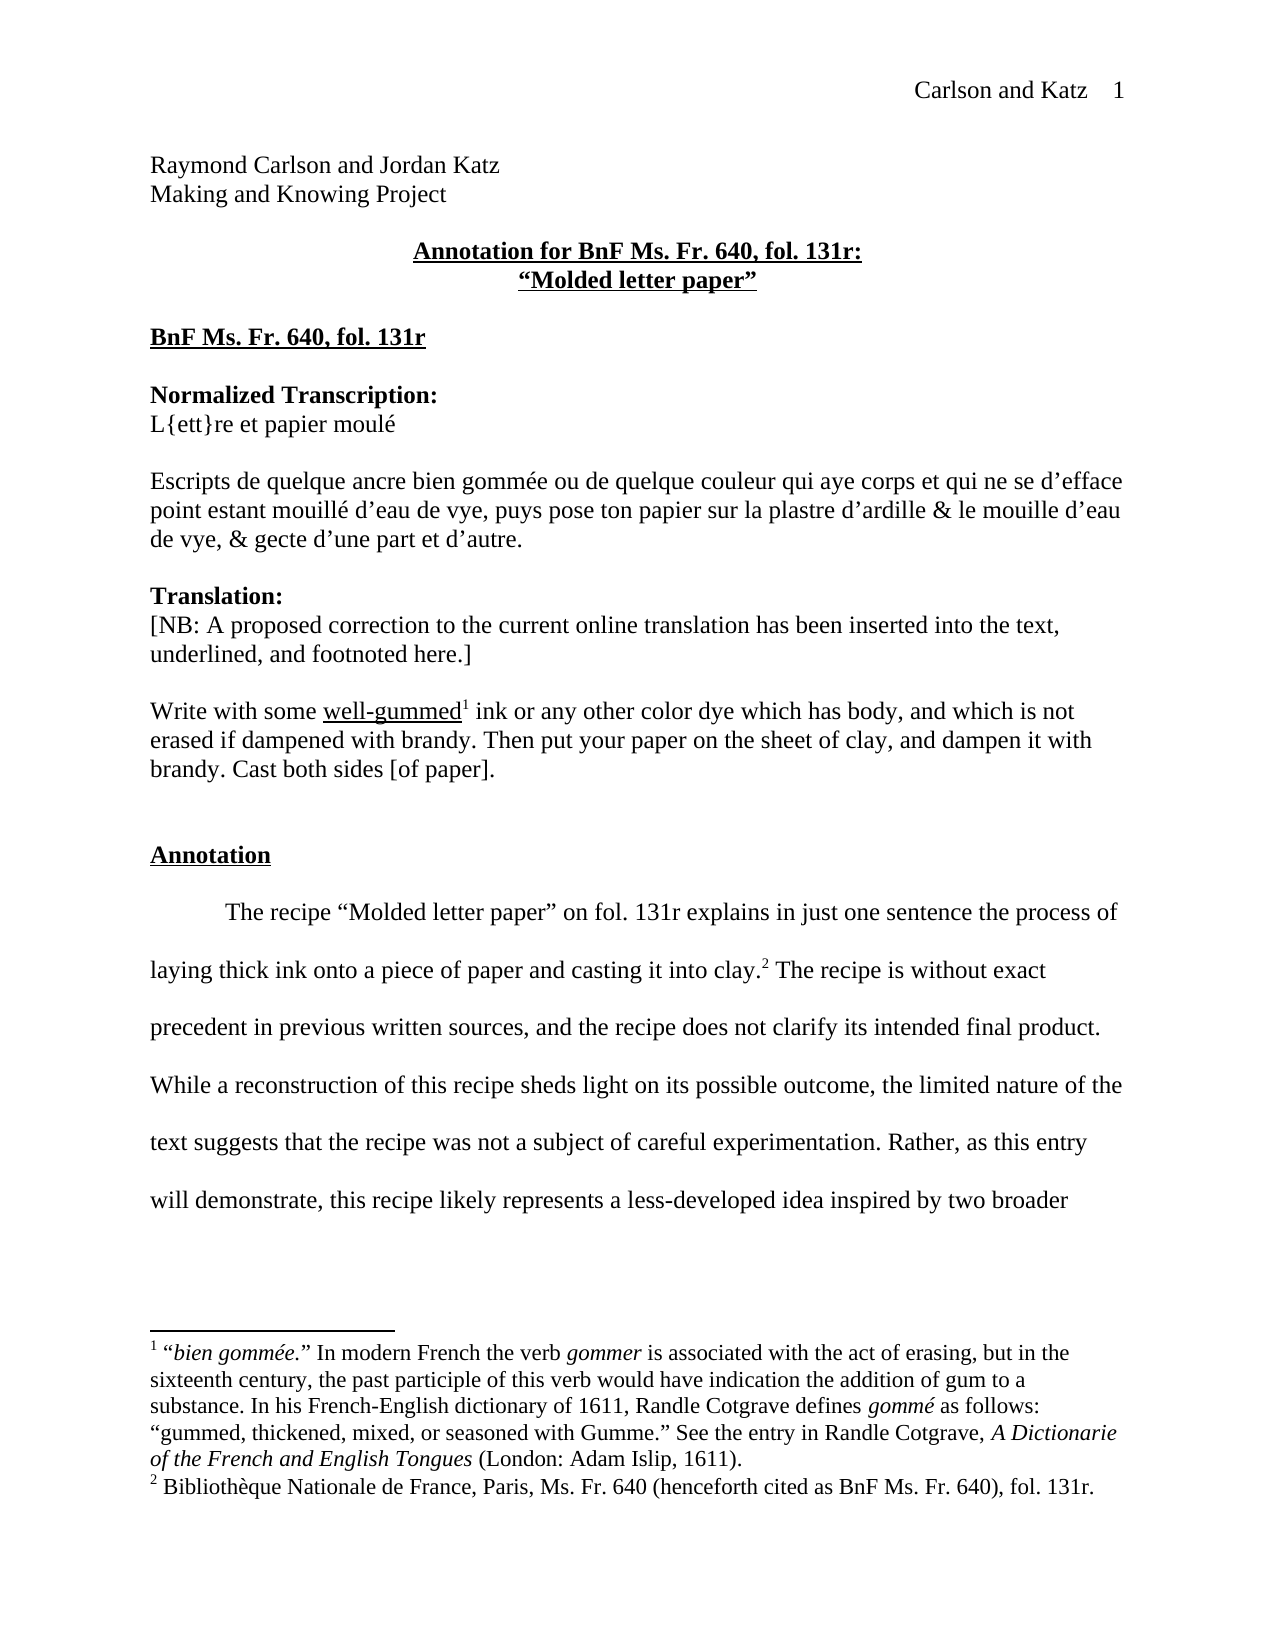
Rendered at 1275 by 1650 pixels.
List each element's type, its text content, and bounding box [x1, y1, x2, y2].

text Translation: [150, 581, 1125, 610]
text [150, 897, 1125, 1214]
text BnF Ms. Fr. 640, fol. 131r [150, 322, 1125, 351]
text Normalized Transcription: [150, 380, 1125, 409]
text [NB: A proposed correction to the current online translation has been inserted into the text, underlined, and footnoted here.] [150, 610, 1125, 667]
text Annotation for BnF Ms. Fr. 640, fol. 131r: [150, 236, 1125, 265]
text Making and Knowing Project [150, 179, 1125, 207]
text L{ett}re et papier moulé [150, 409, 1125, 437]
text Raymond Carlson and Jordan Katz [150, 150, 1125, 179]
text Write with some well-gummed ink or any other color dye which has body, and which is not erased if dampened with brandy. Then put your paper on the sheet of clay, and dampen it with brandy. Cast both sides [of paper]. [150, 696, 1125, 782]
text Escripts de quelque ancre bien gommée ou de quelque couleur qui aye corps et qui ne se d’efface point estant mouillé d’eau de vye, puys pose ton papier sur la plastre d’ardille & le mouille d’eau de vye, & gecte d’une part et d’autre. [150, 466, 1125, 552]
text “Molded letter paper” [150, 265, 1125, 294]
text Annotation [150, 840, 1125, 869]
